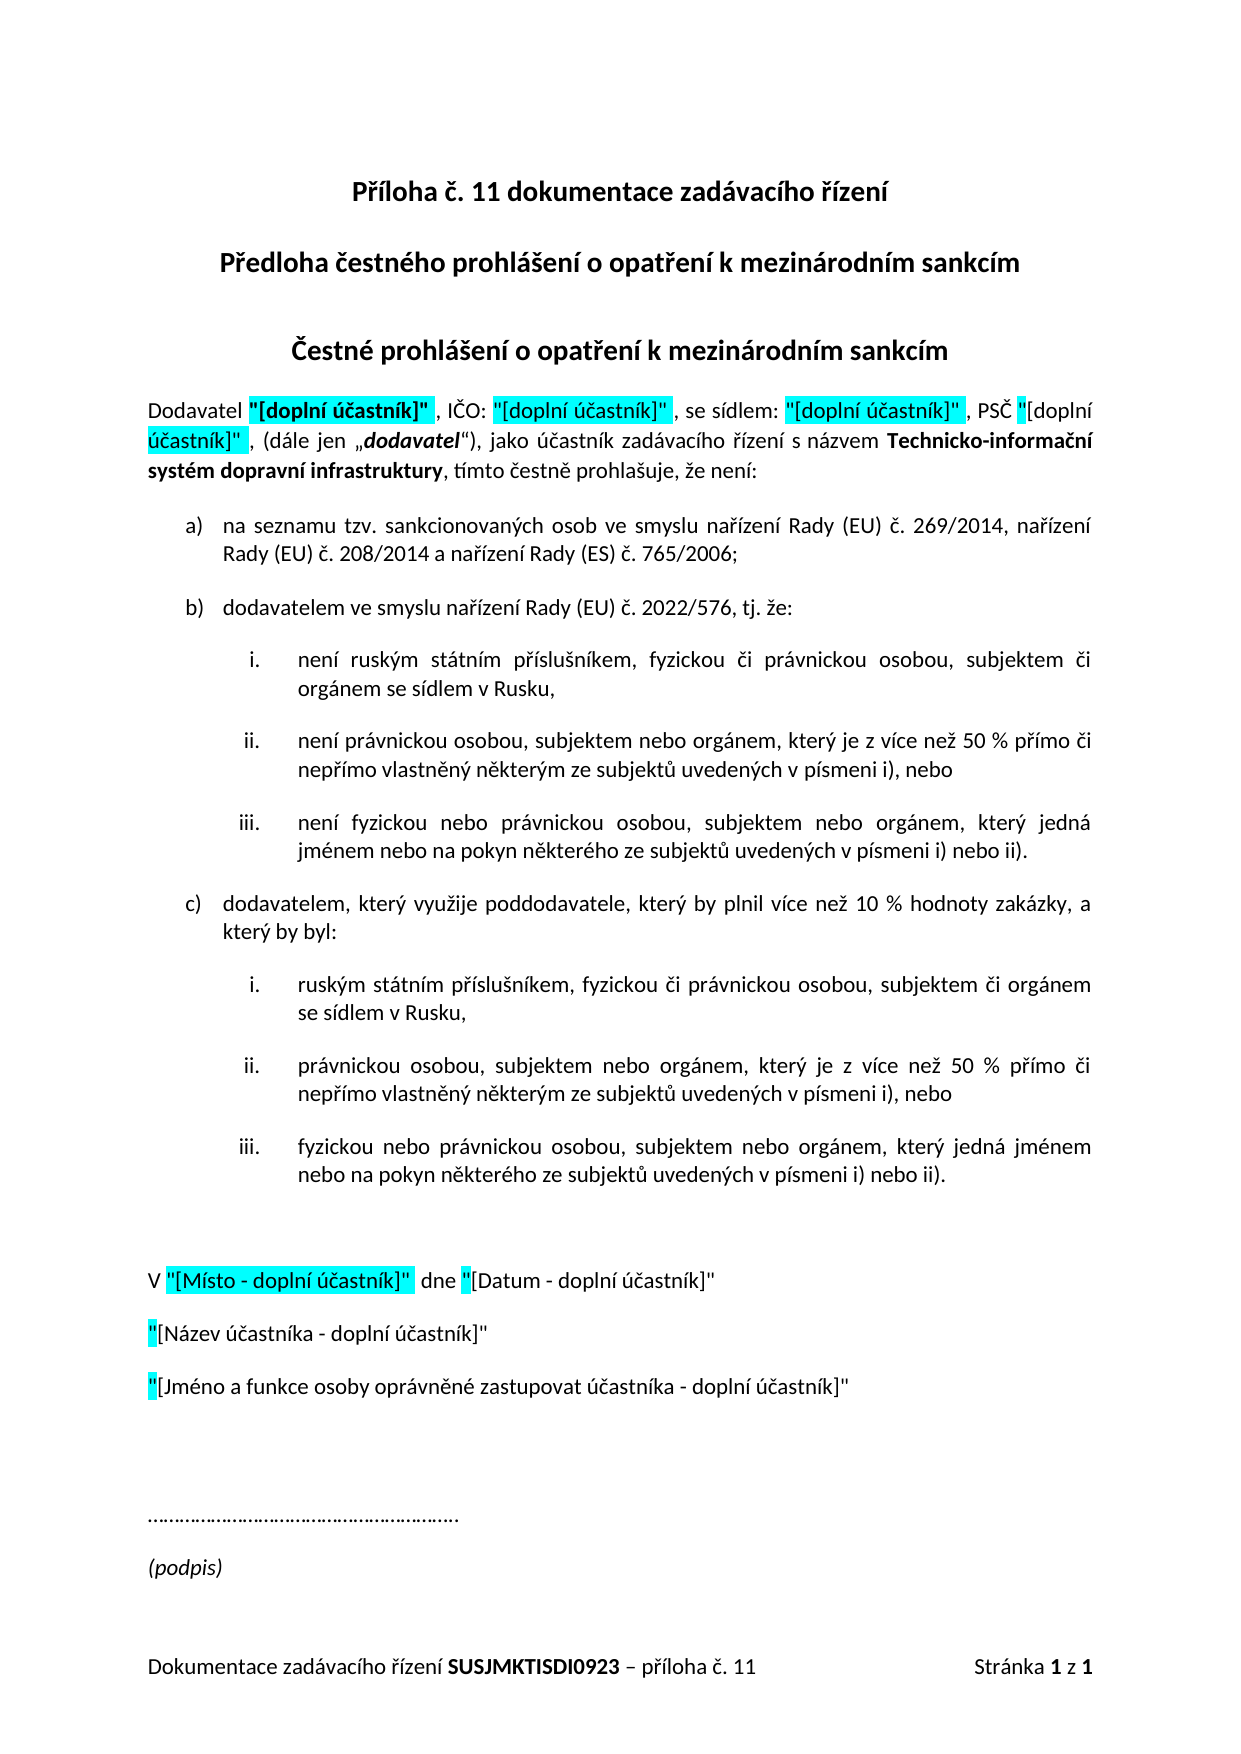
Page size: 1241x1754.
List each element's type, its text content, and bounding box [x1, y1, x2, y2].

list ruským státním příslušníkem, fyzickou či právnickou osobou, subjektem či orgánem se sídlem v Rusku, [260, 970, 1093, 1026]
text Předloha čestného prohlášení o opatření k mezinárodním sankcím [148, 244, 1093, 279]
list dodavatelem ve smyslu nařízení Rady (EU) č. 2022/576, tj. že: [185, 593, 1093, 621]
text (podpis) [148, 1553, 1093, 1581]
list není ruským státním příslušníkem, fyzickou či právnickou osobou, subjektem či orgánem se sídlem v Rusku, [260, 646, 1093, 702]
list dodavatelem, který využije poddodavatele, který by plnil více než 10 % hodnoty zakázky, a který by byl: [185, 889, 1093, 945]
text V dne [415, 1266, 461, 1294]
text Příloha č. 11 dokumentace zadávacího řízení [148, 173, 1093, 208]
list fyzickou nebo právnickou osobou, subjektem nebo orgánem, který jedná jménem nebo na pokyn některého ze subjektů uvedených v písmeni i) nebo ii). [260, 1132, 1093, 1188]
text ………………………………………………….. [148, 1500, 1093, 1528]
list není právnickou osobou, subjektem nebo orgánem, který je z více než 50 % přímo či nepřímo vlastněný některým ze subjektů uvedených v písmeni i), nebo [260, 727, 1093, 783]
text Čestné prohlášení o opatření k mezinárodním sankcím [148, 332, 1093, 368]
text V dne [471, 1266, 1093, 1294]
list na seznamu tzv. sankcionovaných osob ve smyslu nařízení Rady (EU) č. 269/2014, nařízení Rady (EU) č. 208/2014 a nařízení Rady (ES) č. 765/2006; [185, 512, 1093, 568]
text V dne [148, 1266, 166, 1294]
list není fyzickou nebo právnickou osobou, subjektem nebo orgánem, který jedná jménem nebo na pokyn některého ze subjektů uvedených v písmeni i) nebo ii). [260, 808, 1093, 864]
text Dodavatel , IČO: , se sídlem: , PSČ , (dále jen „dodavatel“), jako účastník zadávacího řízení s názvem Technicko-informační systém dopravní infrastruktury, tímto čestně prohlašuje, že není: [148, 396, 1093, 484]
list právnickou osobou, subjektem nebo orgánem, který je z více než 50 % přímo či nepřímo vlastněný některým ze subjektů uvedených v písmeni i), nebo [260, 1051, 1093, 1107]
